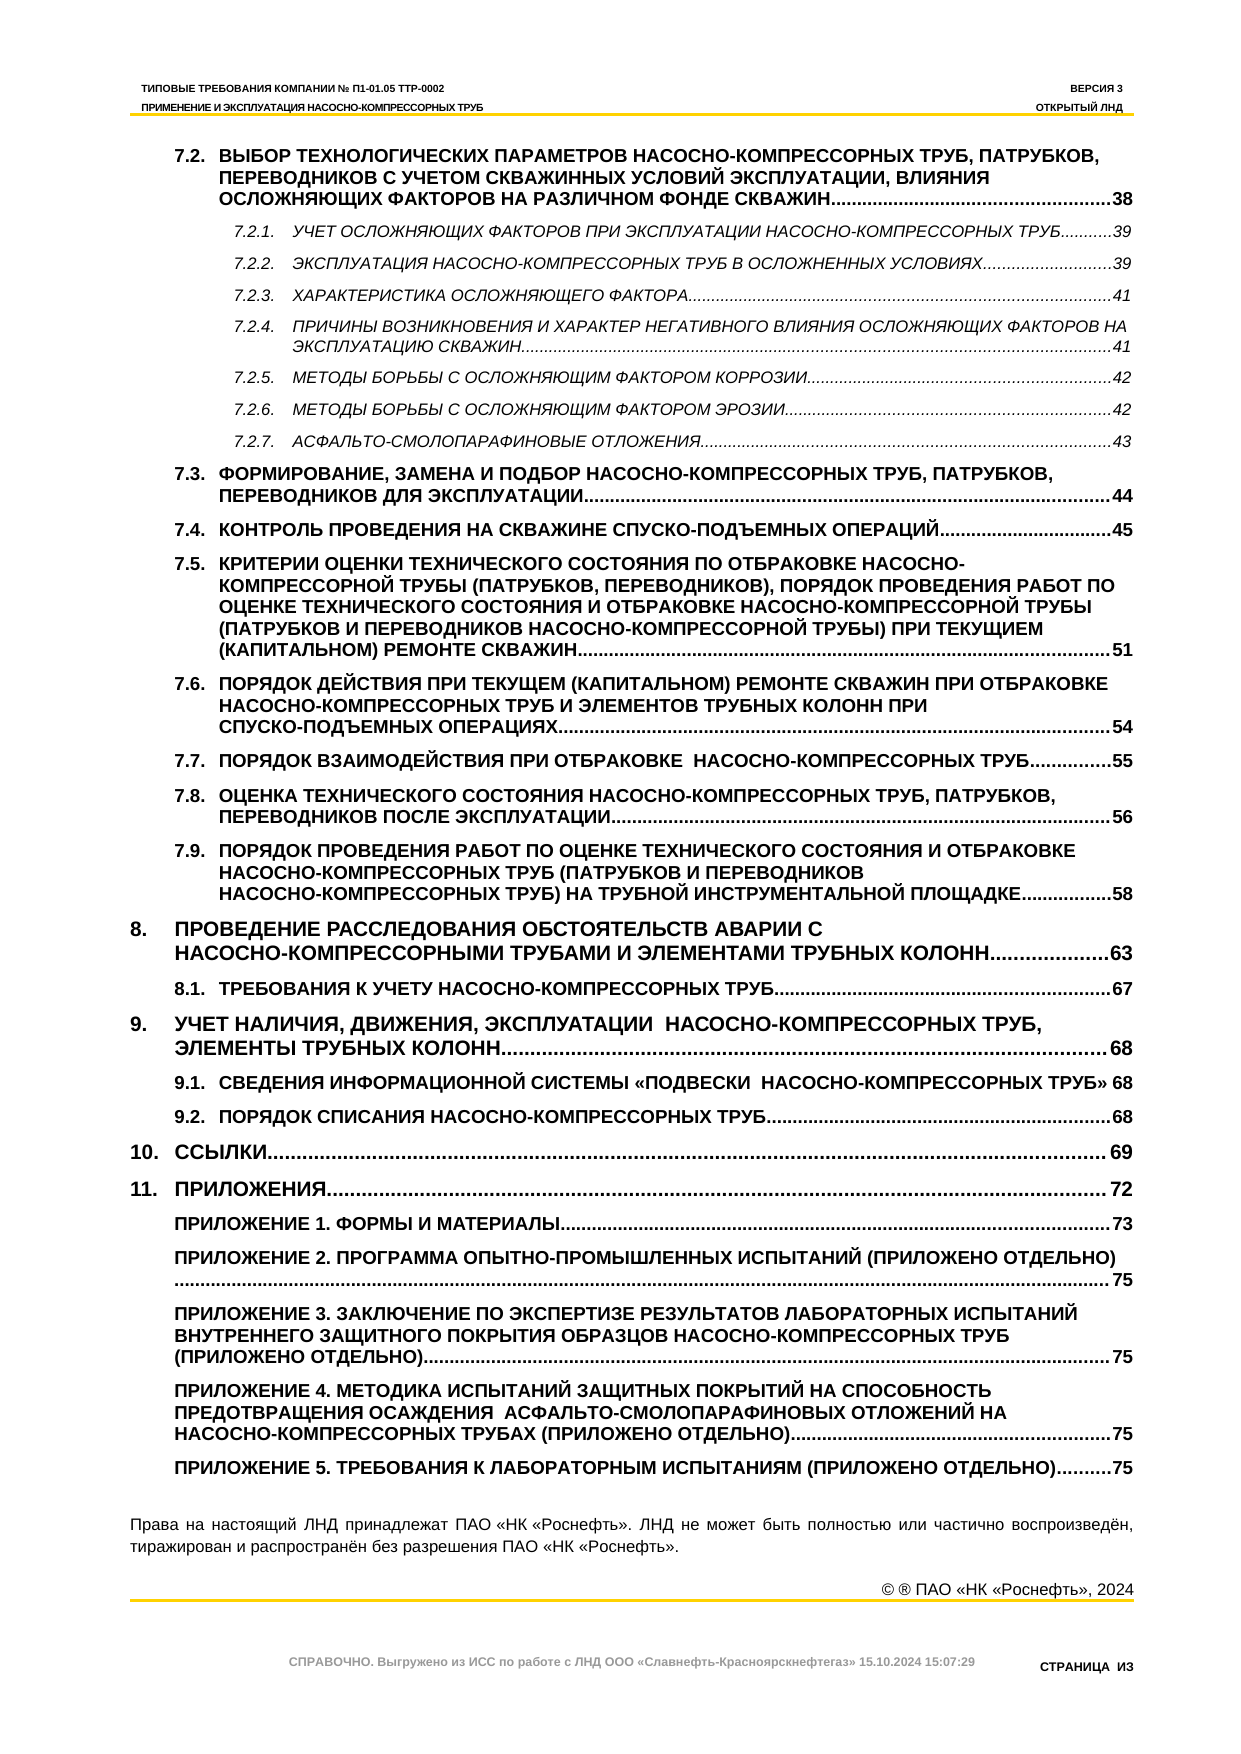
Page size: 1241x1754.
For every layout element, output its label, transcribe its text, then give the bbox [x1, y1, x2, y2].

text 10. ССЫЛКИ 69 [130, 1140, 1134, 1164]
text 7.2.1. УЧЕТ ОСЛОЖНЯЮЩИХ ФАКТОРОВ ПРИ ЭКСПЛУАТАЦИИ НАСОСНО-КОМПРЕССОРНЫХ ТРУБ 39 [233, 222, 1134, 241]
text 7.8. ОЦЕНКА ТЕХНИЧЕСКОГО СОСТОЯНИЯ НАСОСНО-КОМПРЕССОРНЫХ ТРУБ, ПАТРУБКОВ, ПЕРЕВОДНИКОВ ПОСЛЕ ЭКСПЛУАТАЦИИ 56 [174, 784, 1134, 827]
text 8.1. ТРЕБОВАНИЯ К УЧЕТУ НАСОСНО-КОМПРЕССОРНЫХ ТРУБ 67 [174, 978, 1134, 999]
text ПРИЛОЖЕНИЕ 3. ЗАКЛЮЧЕНИЕ ПО ЭКСПЕРТИЗЕ РЕЗУЛЬТАТОВ ЛАБОРАТОРНЫХ ИСПЫТАНИЙ ВНУТРЕННЕГО ЗАЩИТНОГО ПОКРЫТИЯ ОБРАЗЦОВ НАСОСНО-КОМПРЕССОРНЫХ ТРУБ (ПРИЛОЖЕНО ОТДЕЛЬНО) 75 [174, 1303, 1134, 1367]
text 9. УЧЕТ НАЛИЧИЯ, ДВИЖЕНИЯ, ЭКСПЛУАТАЦИИ НАСОСНО-КОМПРЕССОРНЫХ ТРУБ, ЭЛЕМЕНТЫ ТРУБНЫХ КОЛОНН 68 [130, 1012, 1134, 1059]
text 7.2.7. АСФАЛЬТО-СМОЛОПАРАФИНОВЫЕ ОТЛОЖЕНИЯ 43 [233, 431, 1134, 451]
text 7.6. ПОРЯДОК ДЕЙСТВИЯ ПРИ ТЕКУЩЕМ (КАПИТАЛЬНОМ) РЕМОНТЕ СКВАЖИН ПРИ ОТБРАКОВКЕ НАСОСНО-КОМПРЕССОРНЫХ ТРУБ И ЭЛЕМЕНТОВ ТРУБНЫХ КОЛОНН ПРИ СПУСКО-ПОДЪЕМНЫХ ОПЕРАЦИЯХ 54 [174, 673, 1134, 738]
text 7.5. КРИТЕРИИ ОЦЕНКИ ТЕХНИЧЕСКОГО СОСТОЯНИЯ ПО ОТБРАКОВКЕ НАСОСНО-КОМПРЕССОРНОЙ ТРУБЫ (ПАТРУБКОВ, ПЕРЕВОДНИКОВ), ПОРЯДОК ПРОВЕДЕНИЯ РАБОТ ПО ОЦЕНКЕ ТЕХНИЧЕСКОГО СОСТОЯНИЯ И ОТБРАКОВКЕ НАСОСНО-КОМПРЕССОРНОЙ ТРУБЫ (ПАТРУБКОВ И ПЕРЕВОДНИКОВ НАСОСНО-КОМПРЕССОРНОЙ ТРУБЫ) ПРИ ТЕКУЩИЕМ (КАПИТАЛЬНОМ) РЕМОНТЕ СКВАЖИН 51 [174, 553, 1134, 661]
text 8. ПРОВЕДЕНИЕ РАССЛЕДОВАНИЯ ОБСТОЯТЕЛЬСТВ АВАРИИ С НАСОСНО-КОМПРЕССОРНЫМИ ТРУБАМИ И ЭЛЕМЕНТАМИ ТРУБНЫХ КОЛОНН 63 [130, 917, 1134, 965]
text 7.2.4. ПРИЧИНЫ ВОЗНИКНОВЕНИЯ И ХАРАКТЕР НЕГАТИВНОГО ВЛИЯНИЯ ОСЛОЖНЯЮЩИХ ФАКТОРОВ НА ЭКСПЛУАТАЦИЮ СКВАЖИН 41 [233, 317, 1134, 356]
text 7.2.6. МЕТОДЫ БОРЬБЫ С ОСЛОЖНЯЮЩИМ ФАКТОРОМ ЭРОЗИИ 42 [233, 400, 1134, 419]
text ПРИЛОЖЕНИЕ 5. ТРЕБОВАНИЯ К ЛАБОРАТОРНЫМ ИСПЫТАНИЯМ (ПРИЛОЖЕНО ОТДЕЛЬНО) 75 [174, 1457, 1134, 1479]
text 9.2. ПОРЯДОК СПИСАНИЯ НАСОСНО-КОМПРЕССОРНЫХ ТРУБ 68 [174, 1106, 1134, 1128]
text 7.2.5. МЕТОДЫ БОРЬБЫ С ОСЛОЖНЯЮЩИМ ФАКТОРОМ КОРРОЗИИ 42 [233, 368, 1134, 387]
text 7.3. ФОРМИРОВАНИЕ, ЗАМЕНА И ПОДБОР НАСОСНО-КОМПРЕССОРНЫХ ТРУБ, ПАТРУБКОВ, ПЕРЕВОДНИКОВ ДЛЯ ЭКСПЛУАТАЦИИ 44 [174, 463, 1134, 506]
text 9.1. СВЕДЕНИЯ ИНФОРМАЦИОННОЙ СИСТЕМЫ «ПОДВЕСКИ НАСОСНО-КОМПРЕССОРНЫХ ТРУБ» 68 [174, 1072, 1134, 1094]
text 11. ПРИЛОЖЕНИЯ 72 [130, 1177, 1134, 1201]
text 7.2.2. ЭКСПЛУАТАЦИЯ НАСОСНО-КОМПРЕССОРНЫХ ТРУБ В ОСЛОЖНЕННЫХ УСЛОВИЯХ 39 [233, 254, 1134, 273]
text 7.4. КОНТРОЛЬ ПРОВЕДЕНИЯ НА СКВАЖИНЕ СПУСКО-ПОДЪЕМНЫХ ОПЕРАЦИЙ 45 [174, 519, 1134, 540]
text ПРИЛОЖЕНИЕ 1. ФОРМЫ И МАТЕРИАЛЫ 73 [174, 1213, 1134, 1235]
text ПРИЛОЖЕНИЕ 2. ПРОГРАММА ОПЫТНО-ПРОМЫШЛЕННЫХ ИСПЫТАНИЙ (ПРИЛОЖЕНО ОТДЕЛЬНО) 75 [174, 1247, 1134, 1290]
text 7.2.3. ХАРАКТЕРИСТИКА ОСЛОЖНЯЮЩЕГО ФАКТОРА 41 [233, 286, 1134, 305]
text 7.9. ПОРЯДОК ПРОВЕДЕНИЯ РАБОТ ПО ОЦЕНКЕ ТЕХНИЧЕСКОГО СОСТОЯНИЯ И ОТБРАКОВКЕ НАСОСНО-КОМПРЕССОРНЫХ ТРУБ (ПАТРУБКОВ И ПЕРЕВОДНИКОВ НАСОСНО-КОМПРЕССОРНЫХ ТРУБ) НА ТРУБНОЙ ИНСТРУМЕНТАЛЬНОЙ ПЛОЩАДКЕ 58 [174, 840, 1134, 905]
text ПРИЛОЖЕНИЕ 4. МЕТОДИКА ИСПЫТАНИЙ ЗАЩИТНЫХ ПОКРЫТИЙ НА СПОСОБНОСТЬ ПРЕДОТВРАЩЕНИЯ ОСАЖДЕНИЯ АСФАЛЬТО-СМОЛОПАРАФИНОВЫХ ОТЛОЖЕНИЙ НА НАСОСНО-КОМПРЕССОРНЫХ ТРУБАХ (ПРИЛОЖЕНО ОТДЕЛЬНО) 75 [174, 1380, 1134, 1445]
text 7.2. ВЫБОР ТЕХНОЛОГИЧЕСКИХ ПАРАМЕТРОВ НАСОСНО-КОМПРЕССОРНЫХ ТРУБ, ПАТРУБКОВ, ПЕРЕВОДНИКОВ С УЧЕТОМ СКВАЖИННЫХ УСЛОВИЙ ЭКСПЛУАТАЦИИ, ВЛИЯНИЯ ОСЛОЖНЯЮЩИХ ФАКТОРОВ НА РАЗЛИЧНОМ ФОНДЕ СКВАЖИН 38 [174, 145, 1134, 210]
text 7.7. ПОРЯДОК ВЗАИМОДЕЙСТВИЯ ПРИ ОТБРАКОВКЕ НАСОСНО-КОМПРЕССОРНЫХ ТРУБ 55 [174, 750, 1134, 772]
